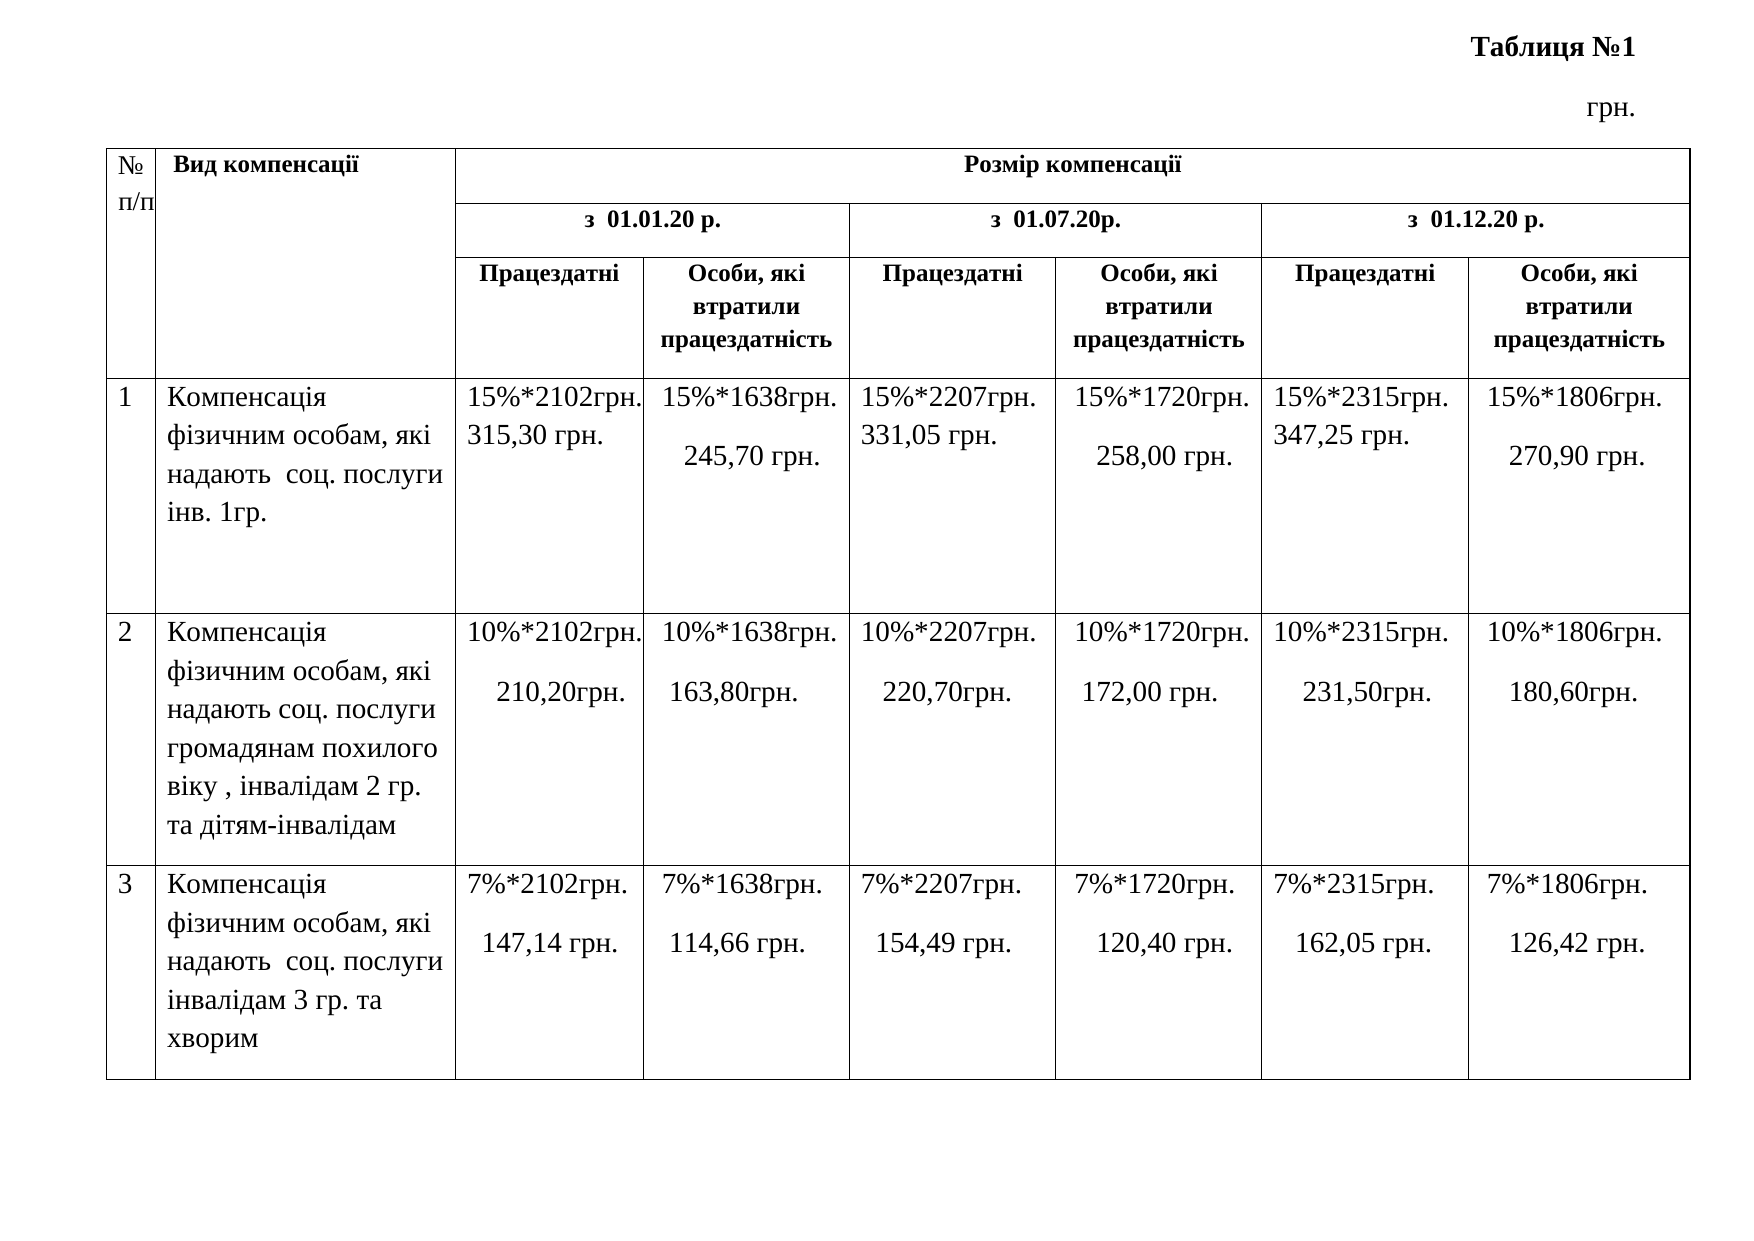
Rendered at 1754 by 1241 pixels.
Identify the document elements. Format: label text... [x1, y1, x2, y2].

table_cell 7%*1806грн. 126,42 грн. [1469, 866, 1689, 1079]
table_cell Особи, які втратили працездатність [1469, 258, 1689, 378]
table_cell 7%*1720грн. 120,40 грн. [1056, 866, 1261, 1079]
table_cell 7%*1638грн. 114,66 грн. [644, 866, 849, 1079]
table_cell 10%*2315грн. 231,50грн. [1262, 614, 1468, 865]
table_cell 15%*1806грн. 270,90 грн. [1469, 379, 1689, 613]
table_cell 7%*2102грн. 147,14 грн. [456, 866, 643, 1079]
table_cell 15%*2102грн. 315,30 грн. [456, 379, 643, 613]
table_cell 15%*1638грн. 245,70 грн. [644, 379, 849, 613]
text Таблиця №1 [118, 29, 1636, 63]
table_cell 3 [107, 866, 155, 1079]
table_cell 10%*2207грн. 220,70грн. [850, 614, 1055, 865]
table_cell 15%*2207грн. 331,05 грн. [850, 379, 1055, 613]
table_cell Компенсація фізичним особам, які надають соц. послуги інвалідам 3 гр. та хворим [156, 866, 455, 1079]
table_cell 10%*1806грн. 180,60грн. [1469, 614, 1689, 865]
table_cell Компенсація фізичним особам, які надають соц. послуги громадянам похилого віку , інвалідам 2 гр. та дітям-інвалідам [156, 614, 455, 865]
table_cell 10%*1720грн. 172,00 грн. [1056, 614, 1261, 865]
table_header № п/п [107, 149, 155, 378]
table_header Розмір компенсації [456, 149, 1689, 203]
text грн. [118, 89, 1636, 122]
table_header Вид компенсації [156, 149, 455, 378]
table_cell Працездатні [456, 258, 643, 378]
table_cell Компенсація фізичним особам, які надають соц. послуги інв. 1гр. [156, 379, 455, 613]
table_cell 1 [107, 379, 155, 613]
table_cell з 01.07.20р. [850, 204, 1261, 257]
table_cell Особи, які втратили працездатність [644, 258, 849, 378]
table_cell Особи, які втратили працездатність [1056, 258, 1261, 378]
table_cell Працездатні [850, 258, 1055, 378]
table_cell Працездатні [1262, 258, 1468, 378]
table_cell з 01.01.20 р. [456, 204, 849, 257]
table_cell 2 [107, 614, 155, 865]
table_cell 10%*1638грн. 163,80грн. [644, 614, 849, 865]
table_cell 15%*2315грн. 347,25 грн. [1262, 379, 1468, 613]
table_cell з 01.12.20 р. [1262, 204, 1689, 257]
table_cell 7%*2207грн. 154,49 грн. [850, 866, 1055, 1079]
table_cell 7%*2315грн. 162,05 грн. [1262, 866, 1468, 1079]
table_cell 15%*1720грн. 258,00 грн. [1056, 379, 1261, 613]
table_cell 10%*2102грн. 210,20грн. [456, 614, 643, 865]
